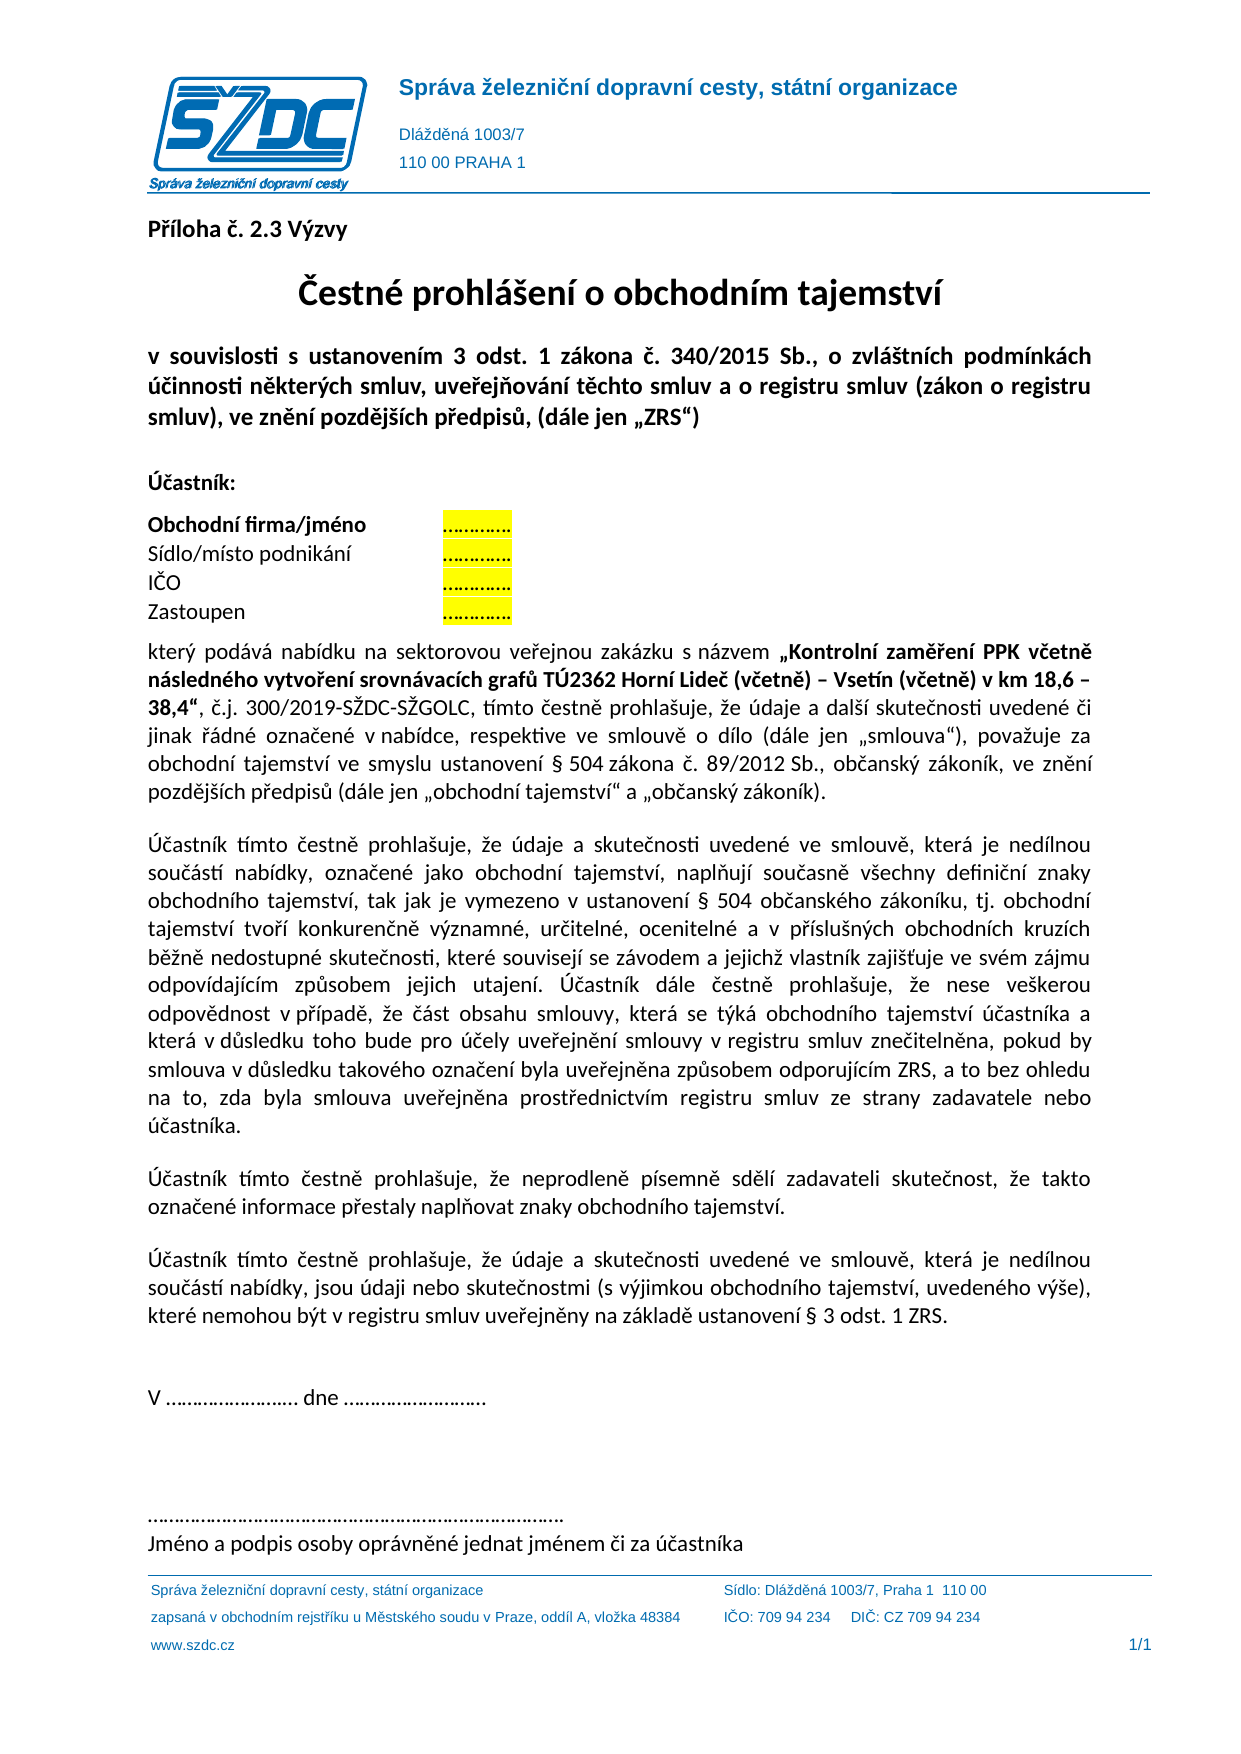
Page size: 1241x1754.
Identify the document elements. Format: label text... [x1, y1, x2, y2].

text Účastník tímto čestně prohlašuje, že údaje a skutečnosti uvedené ve smlouvě, která je nedílnou součástí nabídky, označené jako obchodní tajemství, naplňují současně všechny definiční znaky obchodního tajemství, tak jak je vymezeno v ustanovení § 504 občanského zákoníku, tj. obchodní tajemství tvoří konkurenčně významné, určitelné, ocenitelné a v příslušných obchodních kruzích běžně nedostupné skutečnosti, které souvisejí se závodem a jejichž vlastník zajišťuje ve svém zájmu odpovídajícím způsobem jejich utajení. Účastník dále čestně prohlašuje, že nese veškerou odpovědnost v případě, že část obsahu smlouvy, která se týká obchodního tajemství účastníka a která v důsledku toho bude pro účely uveřejnění smlouvy v registru smluv znečitelněna, pokud by smlouva v důsledku takového označení byla uveřejněna způsobem odporujícím ZRS, a to bez ohledu na to, zda byla smlouva uveřejněna prostřednictvím registru smluv ze strany zadavatele nebo účastníka. [148, 831, 1093, 1139]
text IČO …………. [148, 567, 1093, 596]
text Účastník tímto čestně prohlašuje, že údaje a skutečnosti uvedené ve smlouvě, která je nedílnou součástí nabídky, jsou údaji nebo skutečnostmi (s výjimkou obchodního tajemství, uvedeného výše), které nemohou být v registru smluv uveřejněny na základě ustanovení § 3 odst. 1 ZRS. [148, 1245, 1093, 1329]
text který podává nabídku na sektorovou veřejnou zakázku s názvem „Kontrolní zaměření PPK včetně následného vytvoření srovnávacích grafů TÚ2362 Horní Lideč (včetně) – Vsetín (včetně) v km 18,6 – 38,4“, č.j. 300/2019-SŽDC-SŽGOLC, tímto čestně prohlašuje, že údaje a další skutečnosti uvedené či jinak řádné označené v nabídce, respektive ve smlouvě o dílo (dále jen „smlouva“), považuje za obchodní tajemství ve smyslu ustanovení § 504 zákona č. 89/2012 Sb., občanský zákoník, ve znění pozdějších předpisů (dále jen „obchodní tajemství“ a „občanský zákoník). [148, 637, 1093, 806]
text Účastník: [148, 466, 1093, 497]
text v souvislosti s ustanovením 3 odst. 1 zákona č. 340/2015 Sb., o zvláštních podmínkách účinnosti některých smluv, uveřejňování těchto smluv a o registru smluv (zákon o registru smluv), ve znění pozdějších předpisů, (dále jen „ZRS“) [148, 340, 1093, 431]
text V ………………….… dne ……………………… [148, 1382, 1092, 1411]
text Obchodní firma/jméno …………. [148, 509, 1093, 538]
text Jméno a podpis osoby oprávněné jednat jménem či za účastníka [148, 1528, 1092, 1557]
title Čestné prohlášení o obchodním tajemství [148, 269, 1093, 315]
text Účastník tímto čestně prohlašuje, že neprodleně písemně sdělí zadavateli skutečnost, že takto označené informace přestaly naplňovat znaky obchodního tajemství. [148, 1164, 1093, 1220]
text Zastoupen …………. [148, 596, 1093, 625]
text ……………………………………………………………………. [148, 1498, 1092, 1528]
text Příloha č. 2.3 Výzvy [148, 213, 1093, 244]
text Sídlo/místo podnikání …………. [148, 538, 1093, 567]
